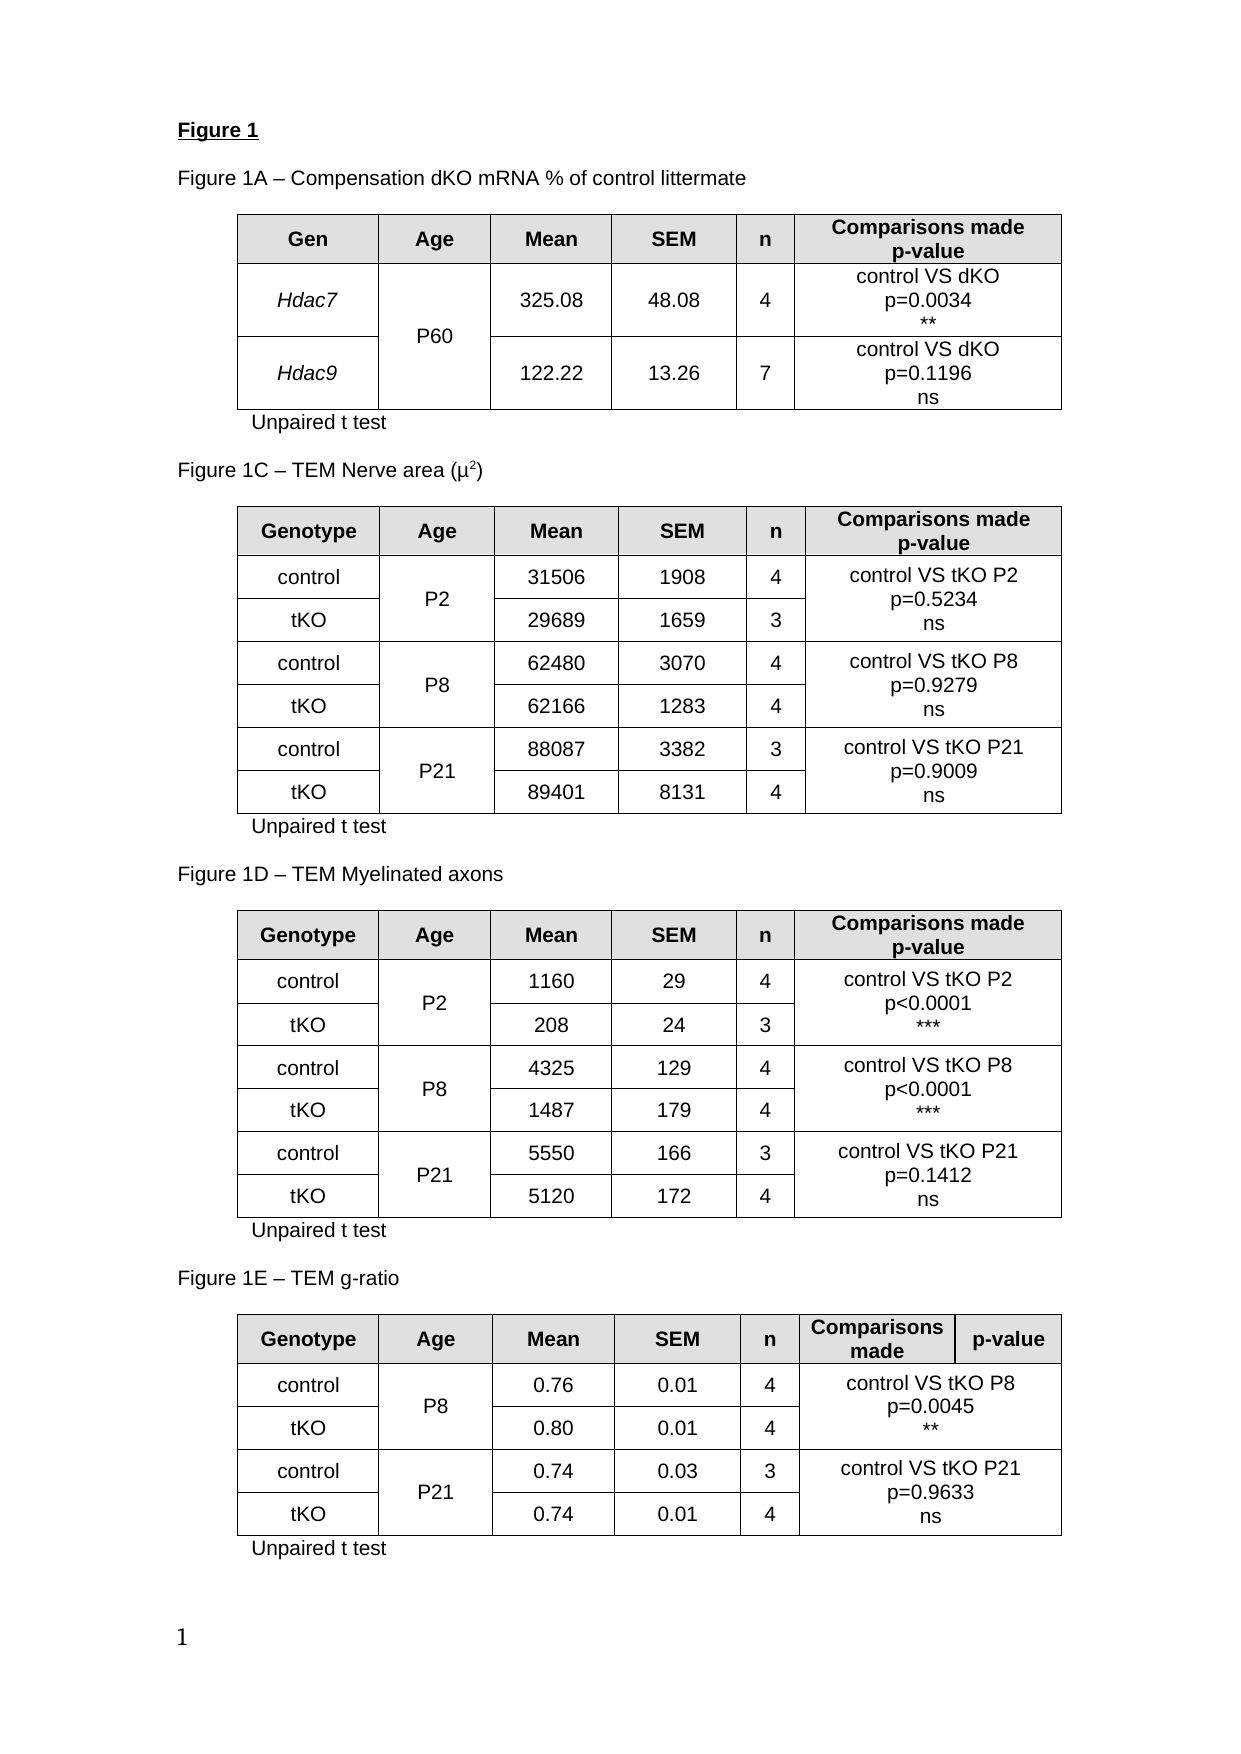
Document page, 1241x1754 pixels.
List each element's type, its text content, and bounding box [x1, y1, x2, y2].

table_cell control [238, 1132, 378, 1174]
table_cell 3 [741, 1450, 799, 1492]
text Figure 1D – TEM Myelinated axons [177, 862, 1063, 886]
table_cell 3382 [619, 728, 746, 770]
table_cell P60 [379, 264, 490, 409]
table_header SEM [612, 911, 736, 959]
table_cell 4 [737, 960, 794, 1002]
text Unpaired t test [177, 1218, 1063, 1242]
table_cell 4 [747, 642, 805, 684]
table_cell 5120 [491, 1175, 611, 1217]
table_cell 0.80 [493, 1407, 614, 1449]
table_cell control [238, 960, 378, 1002]
table_header Mean [491, 215, 611, 263]
table_cell 62480 [495, 642, 618, 684]
table_cell tKO [238, 1407, 378, 1449]
table_cell 29 [612, 960, 736, 1002]
text Unpaired t test [177, 814, 1063, 838]
text Unpaired t test [177, 1536, 1063, 1559]
table_cell tKO [238, 1175, 378, 1217]
table_cell control [238, 1046, 378, 1088]
table_cell 4 [741, 1364, 799, 1406]
table_cell P8 [380, 642, 494, 727]
table_cell tKO [238, 1493, 378, 1534]
table_cell control VS dKO p=0.0034 ** [795, 264, 1061, 336]
table_header Genotype [238, 507, 379, 554]
text Figure 1A – Compensation dKO mRNA % of control littermate [177, 166, 1063, 190]
table_cell control VS tKO P2 p<0.0001 *** [795, 960, 1061, 1045]
table_cell 3 [737, 1004, 794, 1045]
table_cell 0.01 [615, 1407, 740, 1449]
table_cell control [238, 642, 379, 684]
table_header Comparisons made p-value [795, 215, 1061, 263]
table_header Age [379, 911, 490, 959]
table_cell 4 [747, 685, 805, 727]
text Unpaired t test [177, 410, 1063, 434]
table_cell P21 [379, 1450, 492, 1534]
table_header SEM [612, 215, 736, 263]
table_header n [741, 1315, 799, 1363]
table_cell 4 [737, 1046, 794, 1088]
table_header SEM [619, 507, 746, 554]
table_cell 1659 [619, 599, 746, 641]
table_cell 0.01 [615, 1493, 740, 1534]
table_cell control VS tKO P8 p=0.0045 ** [800, 1364, 1061, 1449]
table_cell P21 [380, 728, 494, 813]
table_header Age [380, 507, 494, 554]
table_header Comparisons made [800, 1315, 954, 1363]
table_cell 48.08 [612, 264, 736, 336]
table_cell 0.03 [615, 1450, 740, 1492]
table_header Comparisons made p-value [795, 911, 1061, 959]
table_cell 88087 [495, 728, 618, 770]
table_cell 4 [737, 1089, 794, 1131]
table_cell 8131 [619, 771, 746, 813]
table_cell control VS tKO P21 p=0.9633 ns [800, 1450, 1061, 1534]
table_cell 325.08 [491, 264, 611, 336]
table_cell 1283 [619, 685, 746, 727]
table_cell 172 [612, 1175, 736, 1217]
table_cell 3 [747, 599, 805, 641]
table_cell 89401 [495, 771, 618, 813]
table_cell 0.74 [493, 1450, 614, 1492]
table_cell tKO [238, 1004, 378, 1045]
table_cell 4 [741, 1407, 799, 1449]
table_header Comparisons made p-value [806, 507, 1061, 554]
table_cell control VS dKO p=0.1196 ns [795, 337, 1061, 409]
table_cell 4 [737, 1175, 794, 1217]
table_cell P8 [379, 1046, 490, 1131]
table_cell control [238, 1364, 378, 1406]
table_cell 4325 [491, 1046, 611, 1088]
table_cell 62166 [495, 685, 618, 727]
table_cell 4 [747, 771, 805, 813]
table_cell control VS tKO P8 p=0.9279 ns [806, 642, 1061, 727]
table_cell 0.74 [493, 1493, 614, 1534]
table_cell 4 [741, 1493, 799, 1534]
table_cell tKO [238, 1089, 378, 1131]
table_cell 4 [737, 264, 794, 336]
table_cell tKO [238, 599, 379, 641]
table_cell Hdac7 [238, 264, 378, 336]
table_cell 1487 [491, 1089, 611, 1131]
table_cell control VS tKO P2 p=0.5234 ns [806, 556, 1061, 641]
table_cell P8 [379, 1364, 492, 1449]
text Figure 1C – TEM Nerve area (µ2) [177, 458, 1063, 482]
table_cell 4 [747, 556, 805, 598]
table_header Genotype [238, 911, 378, 959]
table_cell 179 [612, 1089, 736, 1131]
table_cell 13.26 [612, 337, 736, 409]
table_cell 3070 [619, 642, 746, 684]
table_header n [737, 911, 794, 959]
table_header Gen [238, 215, 378, 263]
table_header Mean [495, 507, 618, 554]
table_cell 7 [737, 337, 794, 409]
table_cell 1160 [491, 960, 611, 1002]
table_cell 208 [491, 1004, 611, 1045]
table_cell tKO [238, 685, 379, 727]
table_cell tKO [238, 771, 379, 813]
text Figure 1 [177, 118, 1063, 142]
table_cell control [238, 556, 379, 598]
table_header Age [379, 215, 490, 263]
table_cell 166 [612, 1132, 736, 1174]
text Figure 1E – TEM g-ratio [177, 1266, 1063, 1290]
table_cell 122.22 [491, 337, 611, 409]
table_cell 129 [612, 1046, 736, 1088]
table_header SEM [615, 1315, 740, 1363]
table_cell P21 [379, 1132, 490, 1217]
table_cell P2 [380, 556, 494, 641]
table_cell control VS tKO P21 p=0.9009 ns [806, 728, 1061, 813]
table_cell P2 [379, 960, 490, 1045]
table_header Mean [491, 911, 611, 959]
table_cell 3 [747, 728, 805, 770]
table_cell 29689 [495, 599, 618, 641]
table_header n [747, 507, 805, 554]
table_cell control VS tKO P8 p<0.0001 *** [795, 1046, 1061, 1131]
table_cell 24 [612, 1004, 736, 1045]
table_header Age [379, 1315, 492, 1363]
table_cell 0.76 [493, 1364, 614, 1406]
table_cell control [238, 728, 379, 770]
table_cell control [238, 1450, 378, 1492]
table_header Genotype [238, 1315, 378, 1363]
table_header p-value [956, 1315, 1061, 1363]
table_cell 1908 [619, 556, 746, 598]
table_cell 5550 [491, 1132, 611, 1174]
table_cell 31506 [495, 556, 618, 598]
table_cell Hdac9 [238, 337, 378, 409]
table_cell 3 [737, 1132, 794, 1174]
table_header n [737, 215, 794, 263]
table_cell control VS tKO P21 p=0.1412 ns [795, 1132, 1061, 1217]
table_header Mean [493, 1315, 614, 1363]
table_cell 0.01 [615, 1364, 740, 1406]
